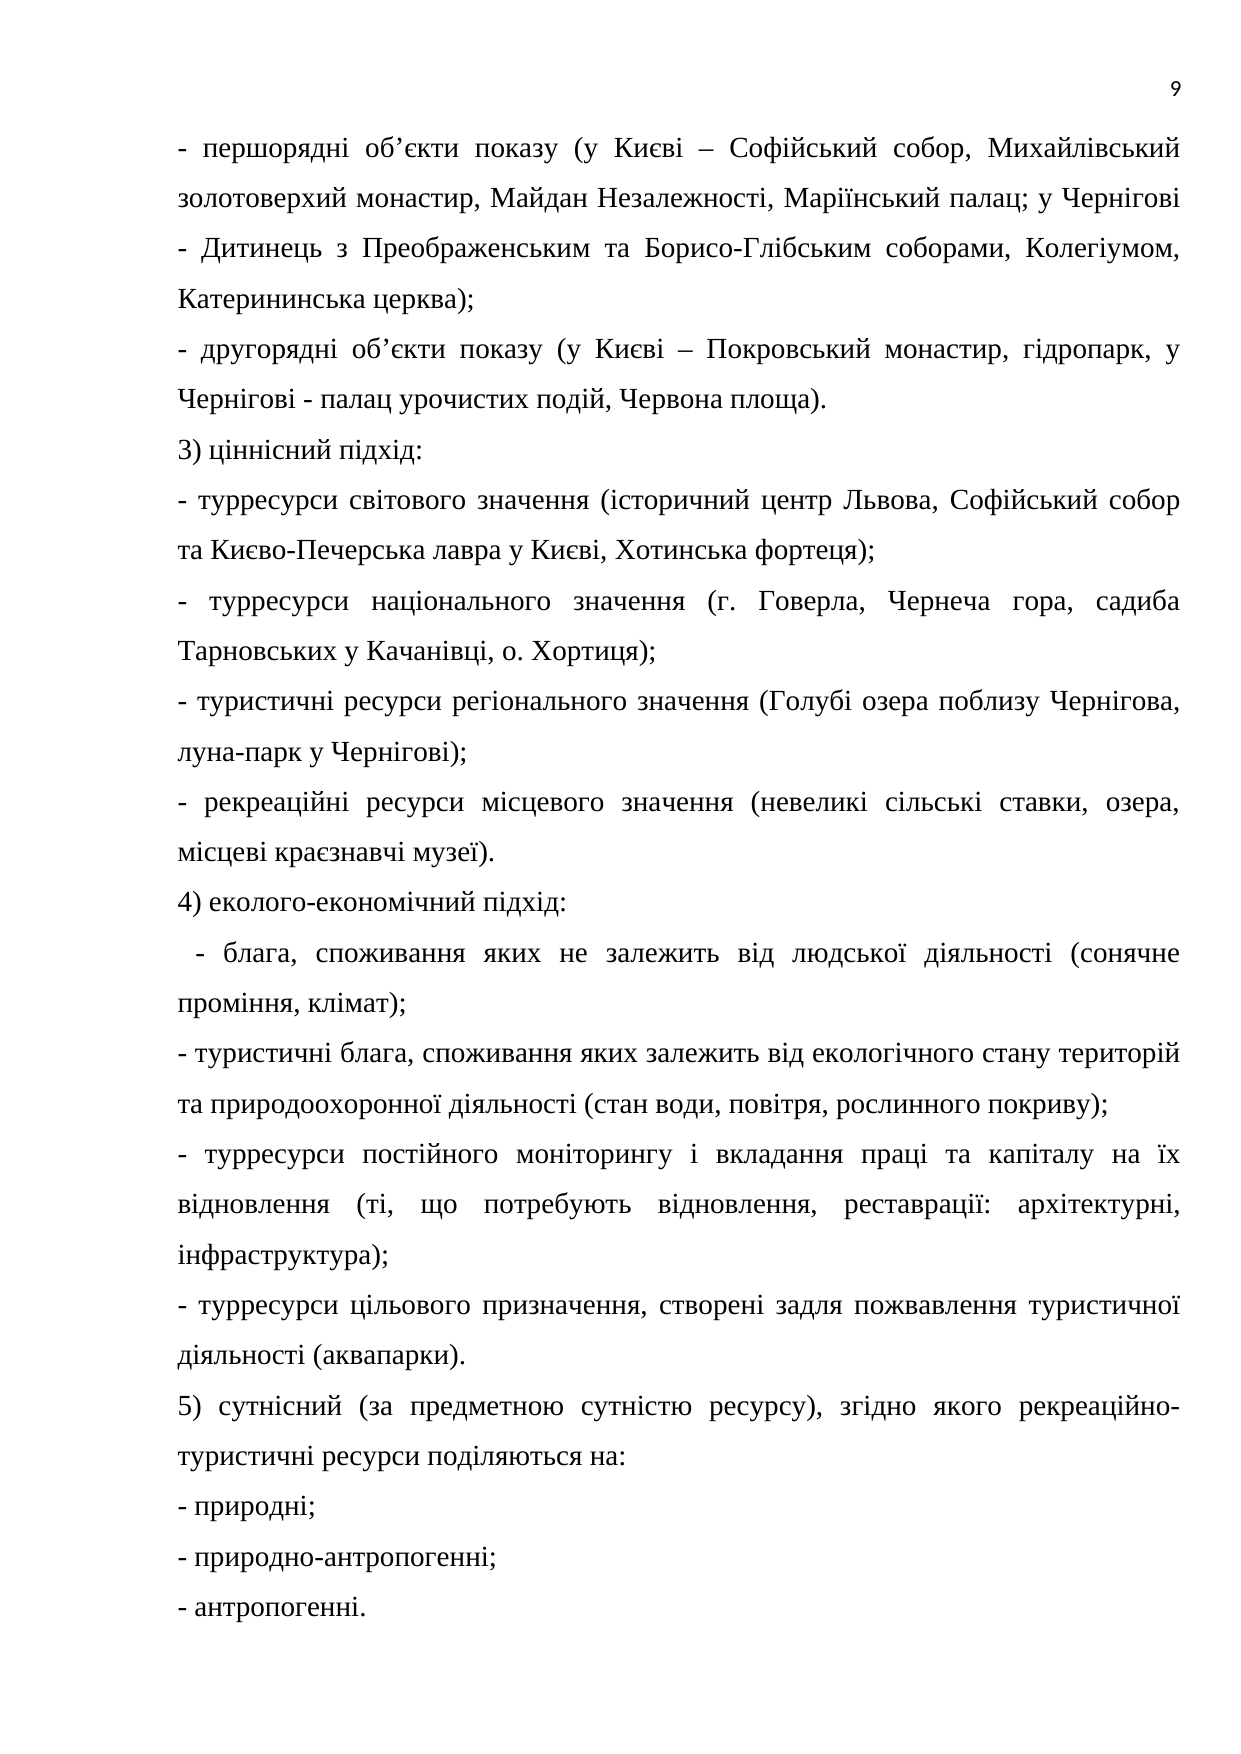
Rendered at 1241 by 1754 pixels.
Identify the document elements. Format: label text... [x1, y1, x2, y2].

text - блага, споживання яких не залежить від людської діяльності (сонячне проміння, клімат); [177, 935, 1181, 1019]
text - другорядні об’єкти показу (у Києві – Покровський монастир, гідропарк, у Чернігові - палац урочистих подій, Червона площа). [177, 331, 1181, 415]
text - рекреаційні ресурси місцевого значення (невеликі сільські ставки, озера, місцеві краєзнавчі музеї). [177, 784, 1181, 868]
text - туристичні ресурси регіонального значення (Голубі озера поблизу Чернігова, луна-парк у Чернігові); [177, 683, 1181, 767]
text - турресурси національного значення (г. Говерла, Чернеча гора, садиба Тарновських у Качанівці, о. Хортиця); [177, 583, 1181, 667]
text - турресурси світового значення (історичний центр Львова, Софійський собор та Києво-Печерська лавра у Києві, Хотинська фортеця); [177, 482, 1181, 566]
text - природно-антропогенні; [177, 1539, 1181, 1572]
text - природні; [177, 1488, 1181, 1522]
text - антропогенні. [177, 1589, 1181, 1622]
text 3) ціннісний підхід: [177, 432, 1181, 465]
text 5) сутнісний (за предметною сутністю ресурсу), згідно якого рекреаційно-туристичні ресурси поділяються на: [177, 1388, 1181, 1472]
text - турресурси постійного моніторингу і вкладання праці та капіталу на їх відновлення (ті, що потребують відновлення, реставрації: архітектурні, інфраструктура); [177, 1136, 1181, 1270]
text - турресурси цільового призначення, створені задля пожвавлення туристичної діяльності (аквапарки). [177, 1287, 1181, 1371]
text - першорядні об’єкти показу (у Києві – Софійський собор, Михайлівський золотоверхий монастир, Майдан Незалежності, Маріїнський палац; у Чернігові - Дитинець з Преображенським та Борисо-Глібським соборами, Колегіумом, Катерининська церква); [177, 130, 1181, 314]
text 4) еколого-економічний підхід: [177, 884, 1181, 918]
text - туристичні блага, споживання яких залежить від екологічного стану територій та природоохоронної діяльності (стан води, повітря, рослинного покриву); [177, 1036, 1181, 1119]
